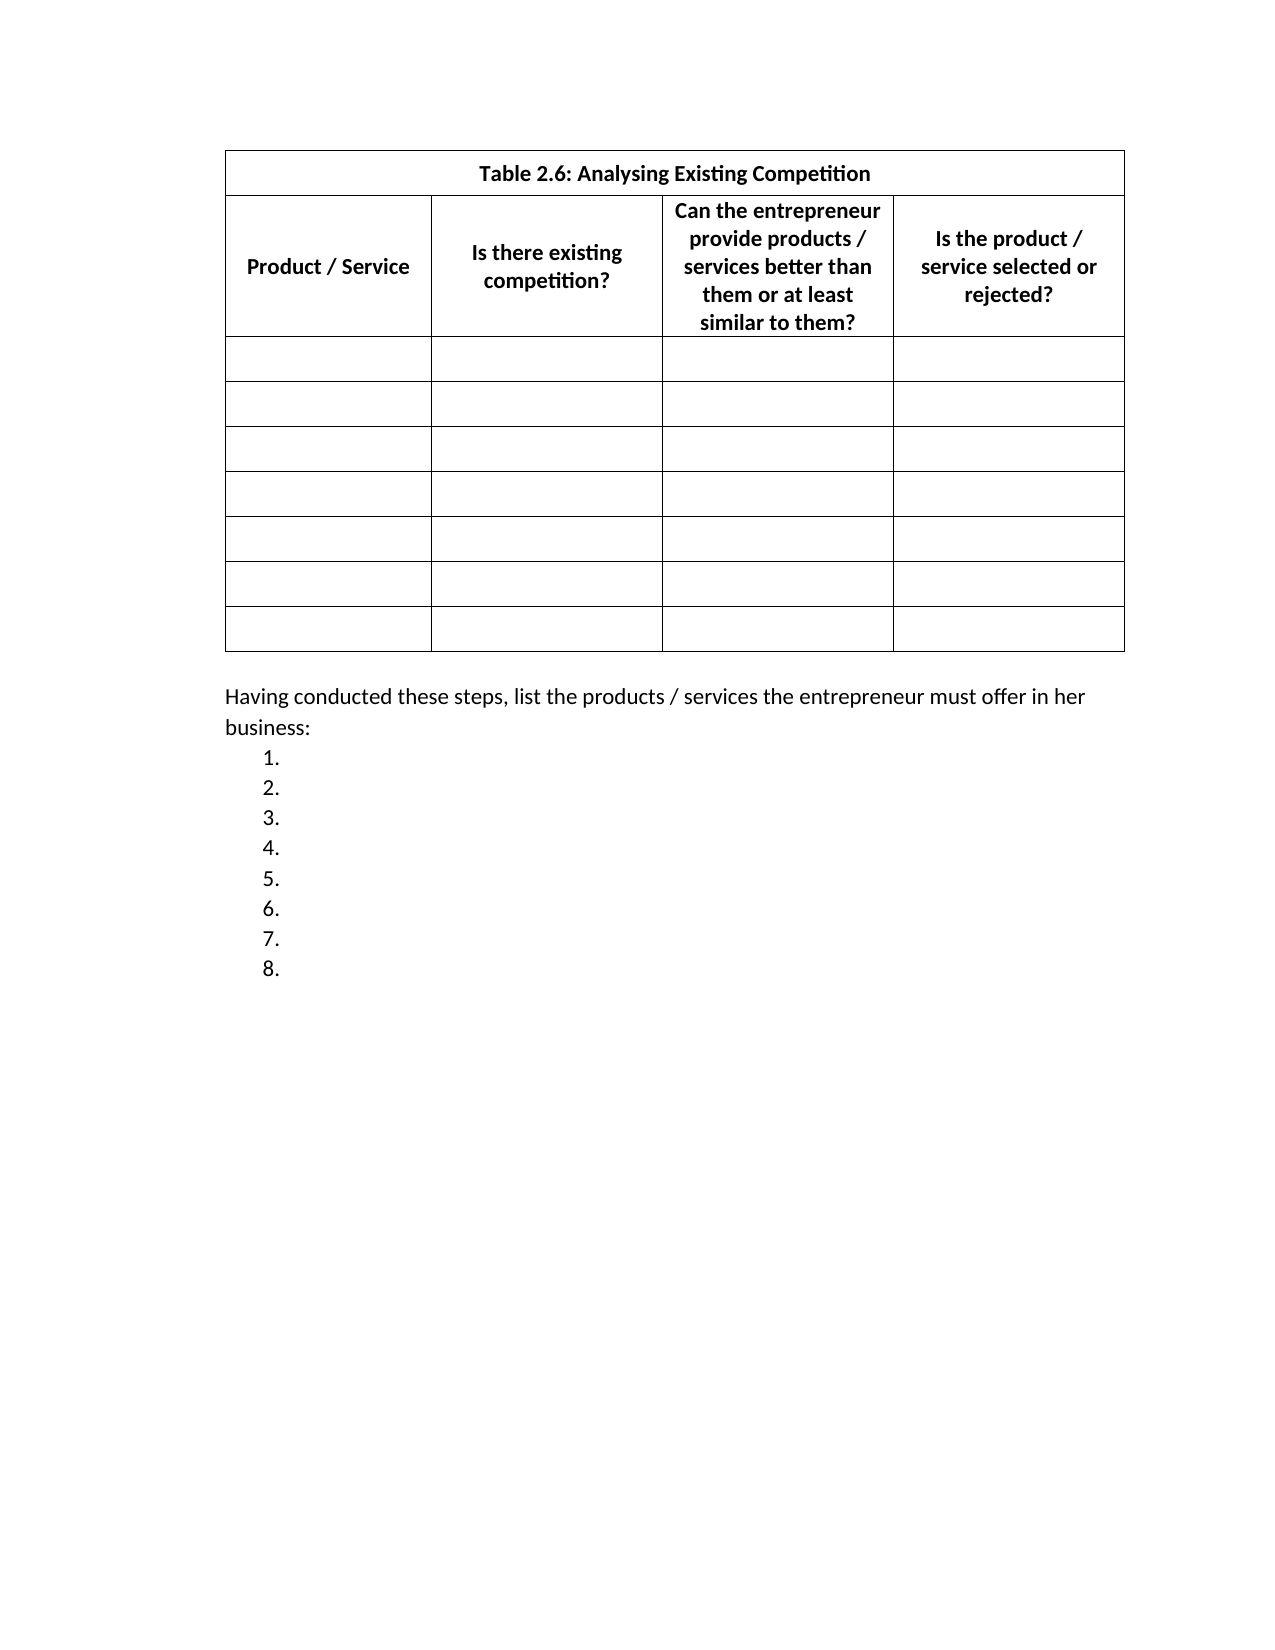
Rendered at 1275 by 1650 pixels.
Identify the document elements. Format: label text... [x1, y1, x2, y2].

table_cell [663, 562, 893, 606]
table_cell [894, 562, 1124, 606]
table_cell [663, 472, 893, 516]
list A [262, 954, 1125, 982]
list A [262, 743, 1125, 771]
table_cell [226, 337, 431, 381]
list A [262, 773, 1125, 801]
table_cell [432, 517, 662, 561]
table_cell [226, 427, 431, 471]
table_cell [894, 427, 1124, 471]
list A [262, 803, 1125, 831]
table_cell [663, 607, 893, 651]
table_cell [432, 472, 662, 516]
table_cell [226, 562, 431, 606]
table_cell Product / Service [226, 196, 431, 336]
table_cell [226, 607, 431, 651]
table_cell [432, 607, 662, 651]
table_cell [894, 337, 1124, 381]
table_cell [663, 517, 893, 561]
table_cell [663, 427, 893, 471]
table_header Table 2.6: Analysing Existing Competition [226, 151, 1124, 195]
table_cell [894, 382, 1124, 426]
table_cell [432, 382, 662, 426]
list A [262, 924, 1125, 952]
table_cell [663, 382, 893, 426]
table_cell Is there existing competition? [432, 196, 662, 336]
table_cell [432, 337, 662, 381]
table_cell [226, 382, 431, 426]
table_cell [663, 337, 893, 381]
table_cell [894, 472, 1124, 516]
table_cell [432, 562, 662, 606]
list A [262, 833, 1125, 861]
table_cell [226, 472, 431, 516]
table_cell [226, 517, 431, 561]
table_cell Can the entrepreneur provide products / services better than them or at least similar to them? [663, 196, 893, 336]
table_cell [432, 427, 662, 471]
table_cell [894, 517, 1124, 561]
table_cell Is the product / service selected or rejected? [894, 196, 1124, 336]
table_cell [894, 607, 1124, 651]
list Having conducted these steps, list the products / services the entrepreneur must offer in her business: [225, 682, 1125, 741]
list A [262, 864, 1125, 892]
list A [262, 894, 1125, 922]
